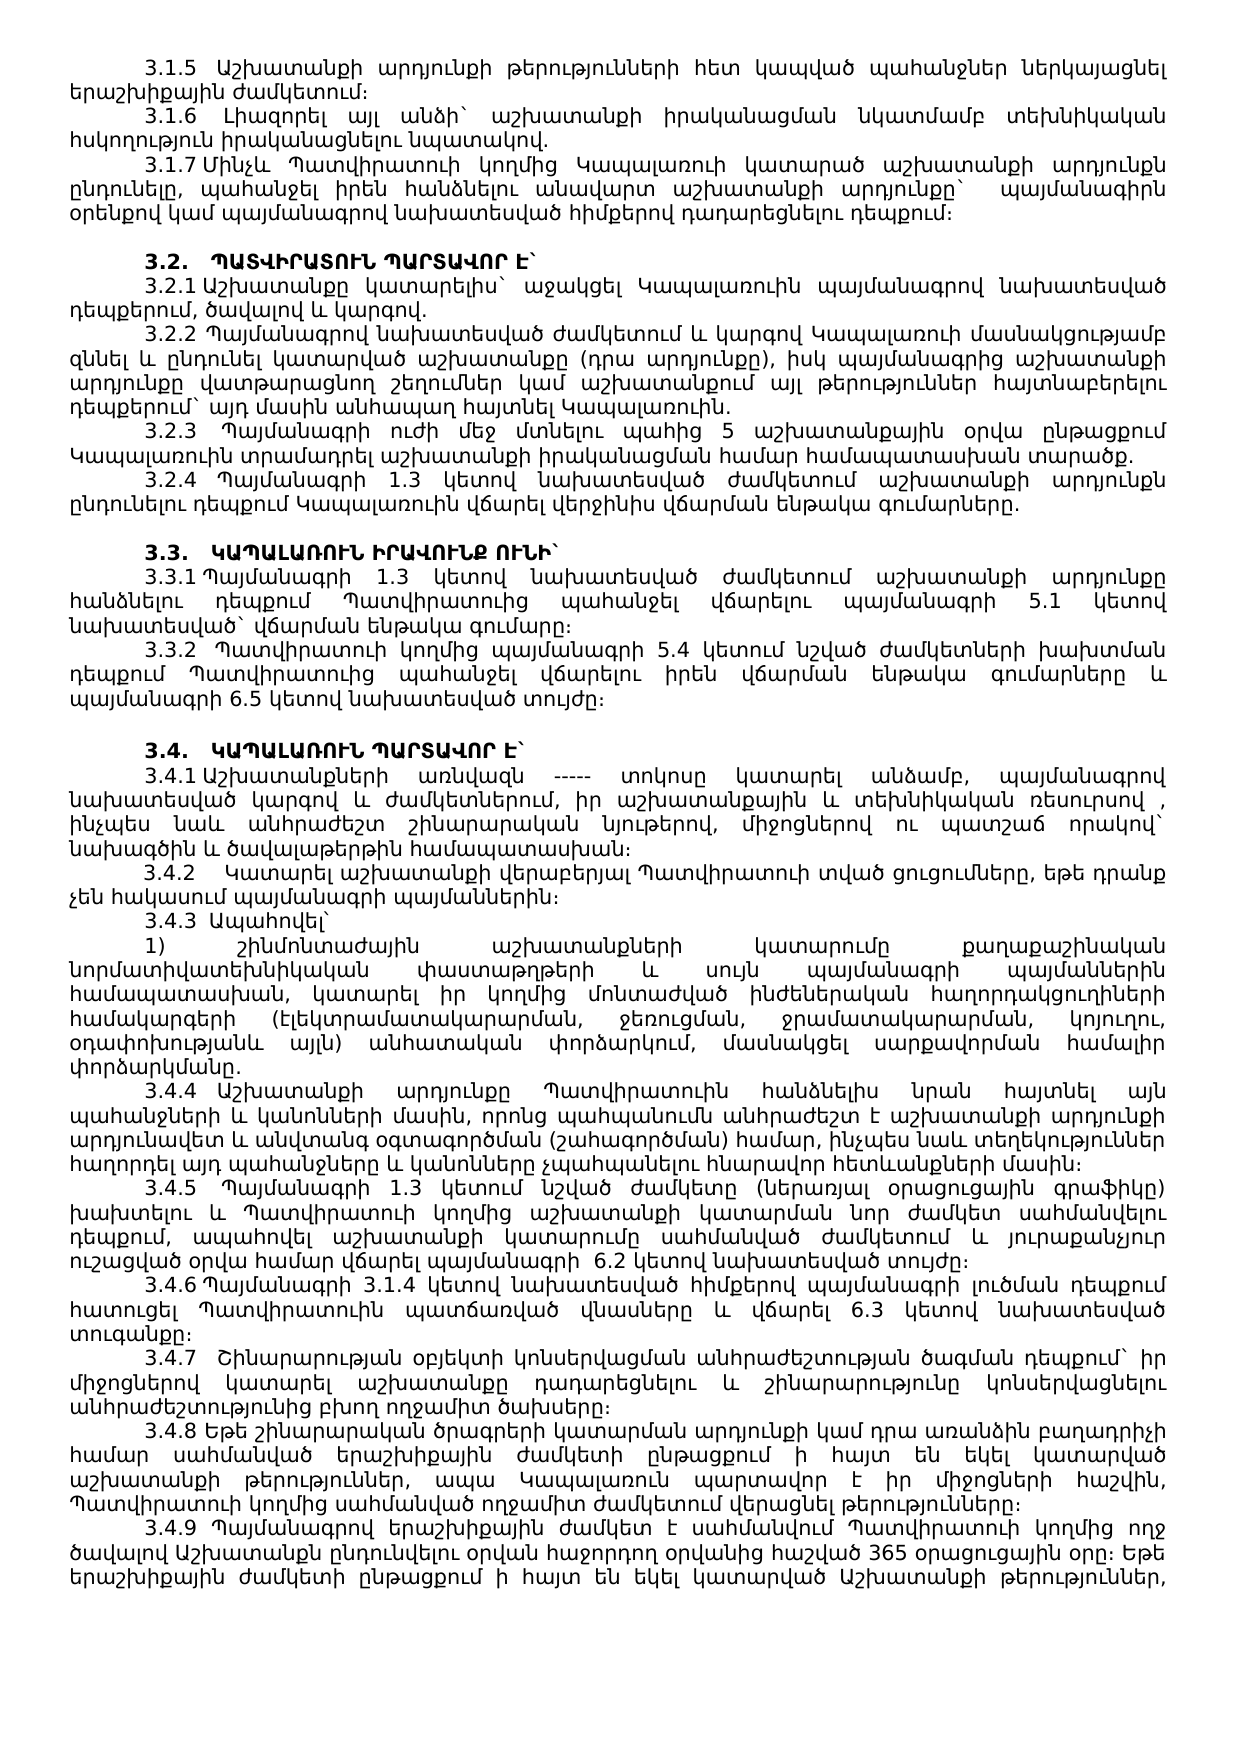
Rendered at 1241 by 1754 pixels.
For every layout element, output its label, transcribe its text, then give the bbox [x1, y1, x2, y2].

text 3.4.2 Կատարել աշխատանքի վերաբերյալ Պատվիրատուի տված ցուցումները, եթե դրանք չեն հակասում պայմանագրի պայմաններին։ [69, 861, 1167, 909]
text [69, 1516, 1167, 1589]
text 3.4. ԿԱՊԱԼԱՌՈՒՆ ՊԱՐՏԱՎՈՐ Է` [69, 739, 1167, 764]
text 3.1.5 Աշխատանքի արդյունքի թերությունների հետ կապված պահանջներ ներկայացնել երաշխիքային ժամկետում։ [69, 56, 1167, 104]
text 3.3.2 Պատվիրատուի կողմից պայմանագրի 5.4 կետում նշված ժամկետների խախտման դեպքում Պատվիրատուից պահանջել վճարելու իրեն վճարման ենթակա գումարները և պայմանագրի 6.5 կետով նախատեսված տույժը։ [69, 638, 1167, 711]
text 3.4.5 Պայմանագրի 1.3 կետում նշված ժամկետը (ներառյալ օրացուցային գրաֆիկը) խախտելու և Պատվիրատուի կողմից աշխատանքի կատարման նոր ժամկետ սահմանվելու դեպքում, ապահովել աշխատանքի կատարումը սահմանված ժամկետում և յուրաքանչյուր ուշացված օրվա համար վճարել պայմանագրի 6.2 կետով նախատեսված տույժը։ [69, 1176, 1167, 1273]
text 3.1.7 Մինչև Պատվիրատուի կողմից Կապալառուի կատարած աշխատանքի արդյունքն ընդունելը, պահանջել իրեն հանձնելու անավարտ աշխատանքի արդյունքը` պայմանագիրն օրենքով կամ պայմանագրով նախատեսված հիմքերով դադարեցնելու դեպքում։ [69, 153, 1167, 225]
text 3.2.4 Պայմանագրի 1.3 կետով նախատեսված ժամկետում աշխատանքի արդյունքն ընդունելու դեպքում Կապալառուին վճարել վերջինիս վճարման ենթակա գումարները. [69, 468, 1167, 517]
text 3.4.7 Շինարարության օբյեկտի կոնսերվացման անհրաժեշտության ծագման դեպքում` իր միջոցներով կատարել աշխատանքը դադարեցնելու և շինարարությունը կոնսերվացնելու անհրաժեշտությունից բխող ողջամիտ ծախսերը։ [69, 1346, 1167, 1419]
text 3.4.6 Պայմանագրի 3.1.4 կետով նախատեսված հիմքերով պայմանագրի լուծման դեպքում հատուցել Պատվիրատուին պատճառված վնասները և վճարել 6.3 կետով նախատեսված տուգանքը։ [69, 1273, 1167, 1346]
text 3.2.2 Պայմանագրով նախատեսված ժամկետում և կարգով Կապալառուի մասնակցությամբ զննել և ընդունել կատարված աշխատանքը (դրա արդյունքը), իսկ պայմանագրից աշխատանքի արդյունքը վատթարացնող շեղումներ կամ աշխատանքում այլ թերություններ հայտնաբերելու դեպքերում` այդ մասին անհապաղ հայտնել Կապալառուին. [69, 322, 1167, 419]
text 3.2. ՊԱՏՎԻՐԱՏՈՒՆ ՊԱՐՏԱՎՈՐ Է` [69, 250, 1167, 274]
text 3.2.3 Պայմանագրի ուժի մեջ մտնելու պահից 5 աշխատանքային օրվա ընթացքում Կապալառուին տրամադրել աշխատանքի իրականացման համար համապատասխան տարածք. [69, 419, 1167, 468]
text 3.2.1 Աշխատանքը կատարելիս` աջակցել Կապալառուին պայմանագրով նախատեսված դեպքերում, ծավալով և կարգով. [69, 274, 1167, 322]
text 3.4.4 Աշխատանքի արդյունքը Պատվիրատուին հանձնելիս նրան հայտնել այն պահանջների և կանոնների մասին, որոնց պահպանումն անհրաժեշտ է աշխատանքի արդյունքի արդյունավետ և անվտանգ օգտագործման (շահագործման) համար, ինչպես նաև տեղեկություններ հաղորդել այդ պահանջները և կանոնները չպահպանելու հնարավոր հետևանքների մասին։ [69, 1079, 1167, 1176]
text 3.1.6 Լիազորել այլ անձի` աշխատանքի իրականացման նկատմամբ տեխնիկական հսկողություն իրականացնելու նպատակով. [69, 104, 1167, 153]
text 3.4.8 Եթե շինարարական ծրագրերի կատարման արդյունքի կամ դրա առանձին բաղադրիչի համար սահմանված երաշխիքային ժամկետի ընթացքում ի հայտ են եկել կատարված աշխատանքի թերություններ, ապա Կապալառուն պարտավոր է իր միջոցների հաշվին, Պատվիրատուի կողմից սահմանված ողջամիտ ժամկետում վերացնել թերությունները։ [69, 1419, 1167, 1516]
text 3.4.1 Աշխատանքների առնվազն ----- տոկոսը կատարել անձամբ, պայմանագրով նախատեսված կարգով և ժամկետներում, իր աշխատանքային և տեխնիկական ռեսուրսով , ինչպես նաև անհրաժեշտ շինարարական նյութերով, միջոցներով ու պատշաճ որակով` նախագծին և ծավալաթերթին համապատասխան։ [69, 764, 1167, 861]
text 3.3.1 Պայմանագրի 1.3 կետով նախատեսված ժամկետում աշխատանքի արդյունքը հանձնելու դեպքում Պատվիրատուից պահանջել վճարելու պայմանագրի 5.1 կետով նախատեսված` վճարման ենթակա գումարը։ [69, 565, 1167, 638]
text 3.4.3 Ապահովել՝ [69, 909, 1167, 934]
text 1) շինմոնտաժային աշխատանքների կատարումը քաղաքաշինական նորմատիվատեխնիկական փաստաթղթերի և սույն պայմանագրի պայմաններին համապատասխան, կատարել իր կողմից մոնտաժված ինժեներական հաղորդակցուղիների համակարգերի (էլեկտրամատակարարման, ջեռուցման, ջրամատակարարման, կոյուղու, oդափոխությանև այլն) անհատական փորձարկում, մասնակցել սարքավորման համալիր փորձարկմանը. [69, 934, 1167, 1079]
text 3.3. ԿԱՊԱԼԱՌՈՒՆ ԻՐԱՎՈՒՆՔ ՈՒՆԻ` [69, 541, 1167, 565]
